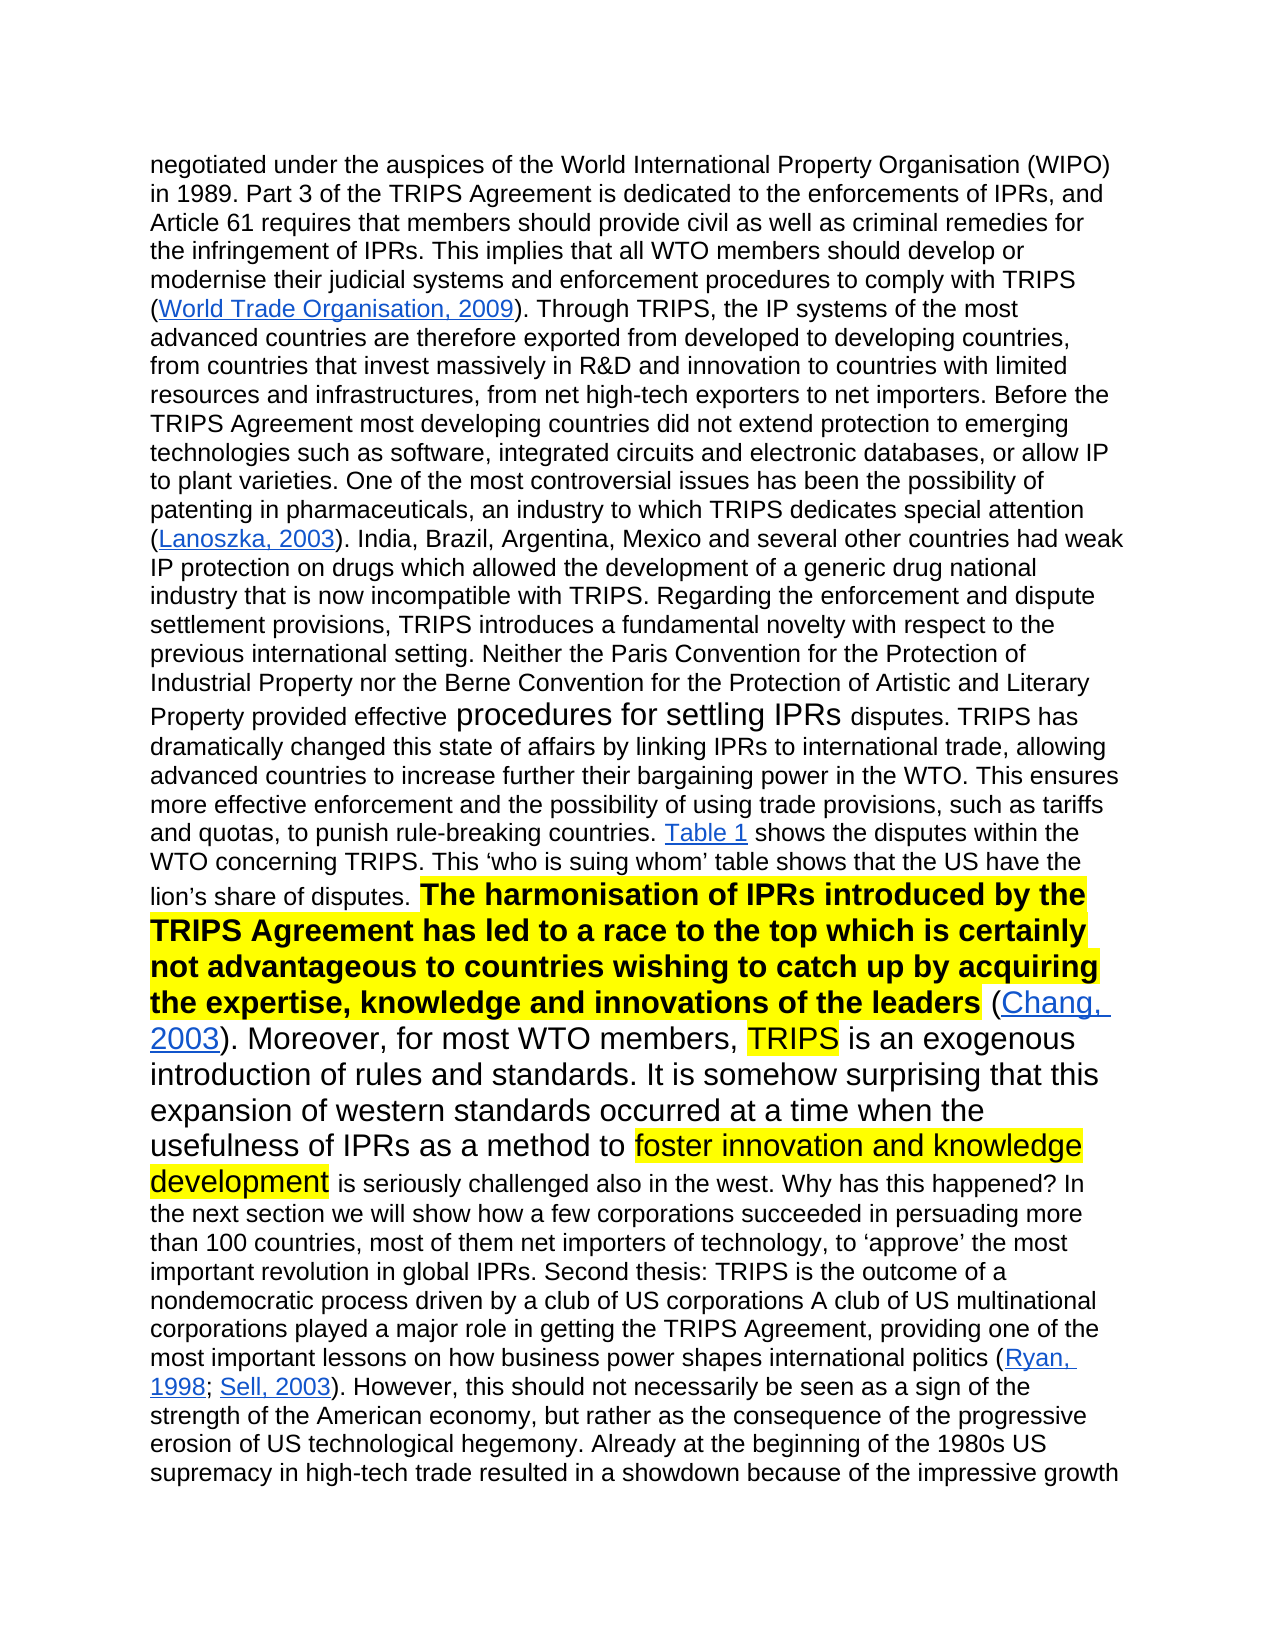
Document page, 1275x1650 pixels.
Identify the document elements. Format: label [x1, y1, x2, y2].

text [150, 150, 1125, 1487]
